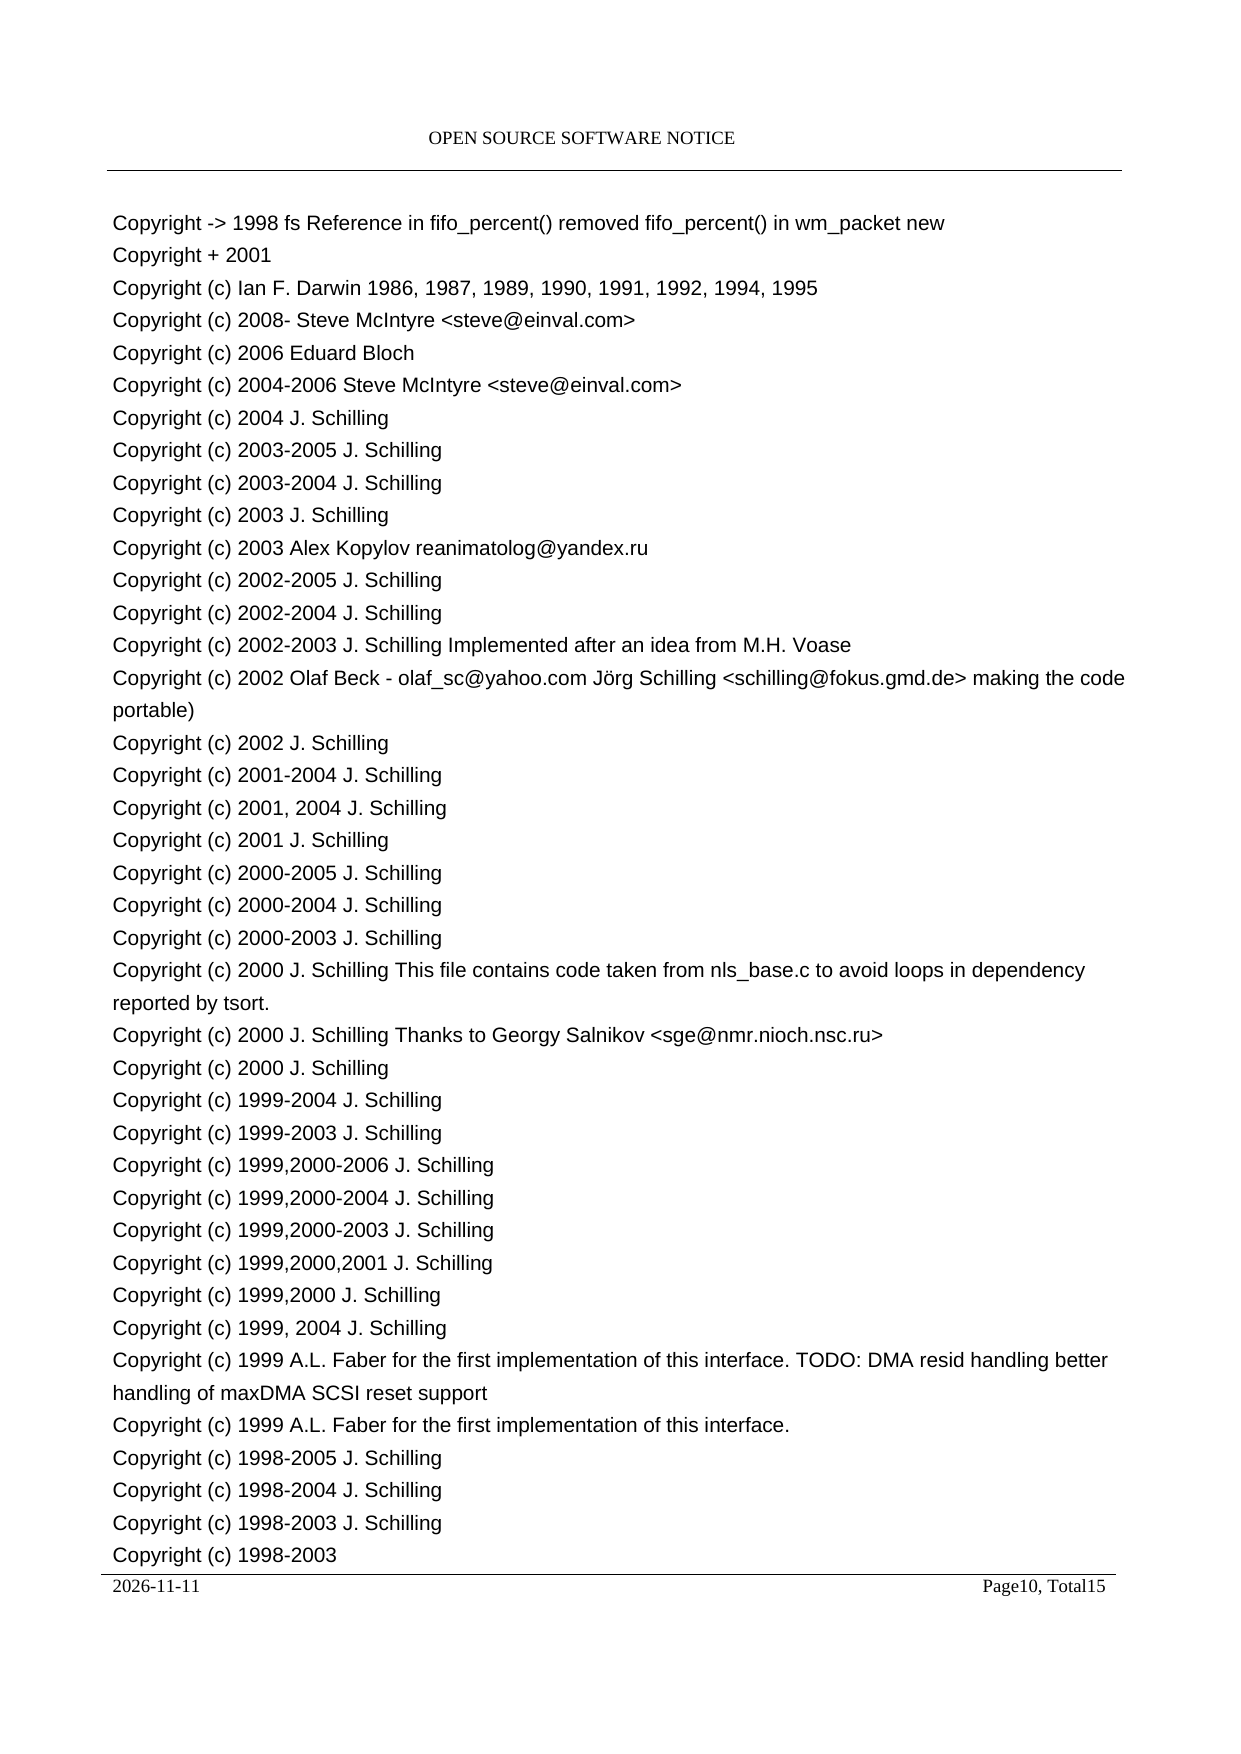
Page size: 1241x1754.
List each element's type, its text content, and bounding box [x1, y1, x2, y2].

text Copyright (c) 1999-2003 J. Schilling [112, 1116, 1128, 1149]
text Copyright (c) 1999 A.L. Faber for the first implementation of this interface. TODO: DMA resid handling better handling of maxDMA SCSI reset support [112, 1344, 1128, 1409]
text Copyright (c) 2004 J. Schilling [112, 401, 1128, 434]
text Copyright (c) 1998-2003 [112, 1539, 1128, 1571]
text Copyright (c) 2000-2004 J. Schilling [112, 889, 1128, 921]
text Copyright (c) Ian F. Darwin 1986, 1987, 1989, 1990, 1991, 1992, 1994, 1995 [112, 271, 1128, 304]
text Copyright (c) 2000 J. Schilling Thanks to Georgy Salnikov <sge@nmr.nioch.nsc.ru> [112, 1019, 1128, 1051]
text Copyright (c) 2002-2005 J. Schilling [112, 564, 1128, 596]
text Copyright (c) 2003 Alex Kopylov reanimatolog@yandex.ru [112, 531, 1128, 564]
text Copyright (c) 2003-2004 J. Schilling [112, 466, 1128, 499]
text Copyright (c) 1999,2000-2003 J. Schilling [112, 1214, 1128, 1246]
text Copyright (c) 2002-2003 J. Schilling Implemented after an idea from M.H. Voase [112, 629, 1128, 661]
text Copyright (c) 2003 J. Schilling [112, 499, 1128, 531]
text Copyright (c) 1999-2004 J. Schilling [112, 1084, 1128, 1116]
text Copyright (c) 1999,2000-2006 J. Schilling [112, 1149, 1128, 1181]
text Copyright (c) 2000-2003 J. Schilling [112, 921, 1128, 954]
text Copyright (c) 2002 Olaf Beck - olaf_sc@yahoo.com Jörg Schilling <schilling@fokus.gmd.de> making the code portable) [112, 661, 1128, 726]
text Copyright (c) 2000-2005 J. Schilling [112, 856, 1128, 889]
text Copyright (c) 2000 J. Schilling [112, 1051, 1128, 1084]
text Copyright -> 1998 fs Reference in fifo_percent() removed fifo_percent() in wm_packet new [112, 206, 1128, 239]
text Copyright (c) 2006 Eduard Bloch [112, 336, 1128, 369]
text Copyright (c) 2002-2004 J. Schilling [112, 596, 1128, 629]
text Copyright (c) 1998-2004 J. Schilling [112, 1474, 1128, 1506]
text Copyright (c) 1999,2000 J. Schilling [112, 1279, 1128, 1311]
text Copyright (c) 1998-2003 J. Schilling [112, 1506, 1128, 1539]
text Copyright (c) 2001, 2004 J. Schilling [112, 791, 1128, 824]
text Copyright (c) 2004-2006 Steve McIntyre <steve@einval.com> [112, 369, 1128, 401]
text Copyright + 2001 [112, 239, 1128, 271]
text Copyright (c) 2000 J. Schilling This file contains code taken from nls_base.c to avoid loops in dependency reported by tsort. [112, 954, 1128, 1019]
text Copyright (c) 2002 J. Schilling [112, 726, 1128, 759]
text Copyright (c) 2008- Steve McIntyre <steve@einval.com> [112, 304, 1128, 336]
text Copyright (c) 1999, 2004 J. Schilling [112, 1311, 1128, 1344]
text Copyright (c) 1999,2000,2001 J. Schilling [112, 1246, 1128, 1279]
text Copyright (c) 1999 A.L. Faber for the first implementation of this interface. [112, 1409, 1128, 1441]
text Copyright (c) 2003-2005 J. Schilling [112, 434, 1128, 466]
text Copyright (c) 2001 J. Schilling [112, 824, 1128, 856]
text Copyright (c) 1998-2005 J. Schilling [112, 1441, 1128, 1474]
text Copyright (c) 1999,2000-2004 J. Schilling [112, 1181, 1128, 1214]
text Copyright (c) 2001-2004 J. Schilling [112, 759, 1128, 791]
